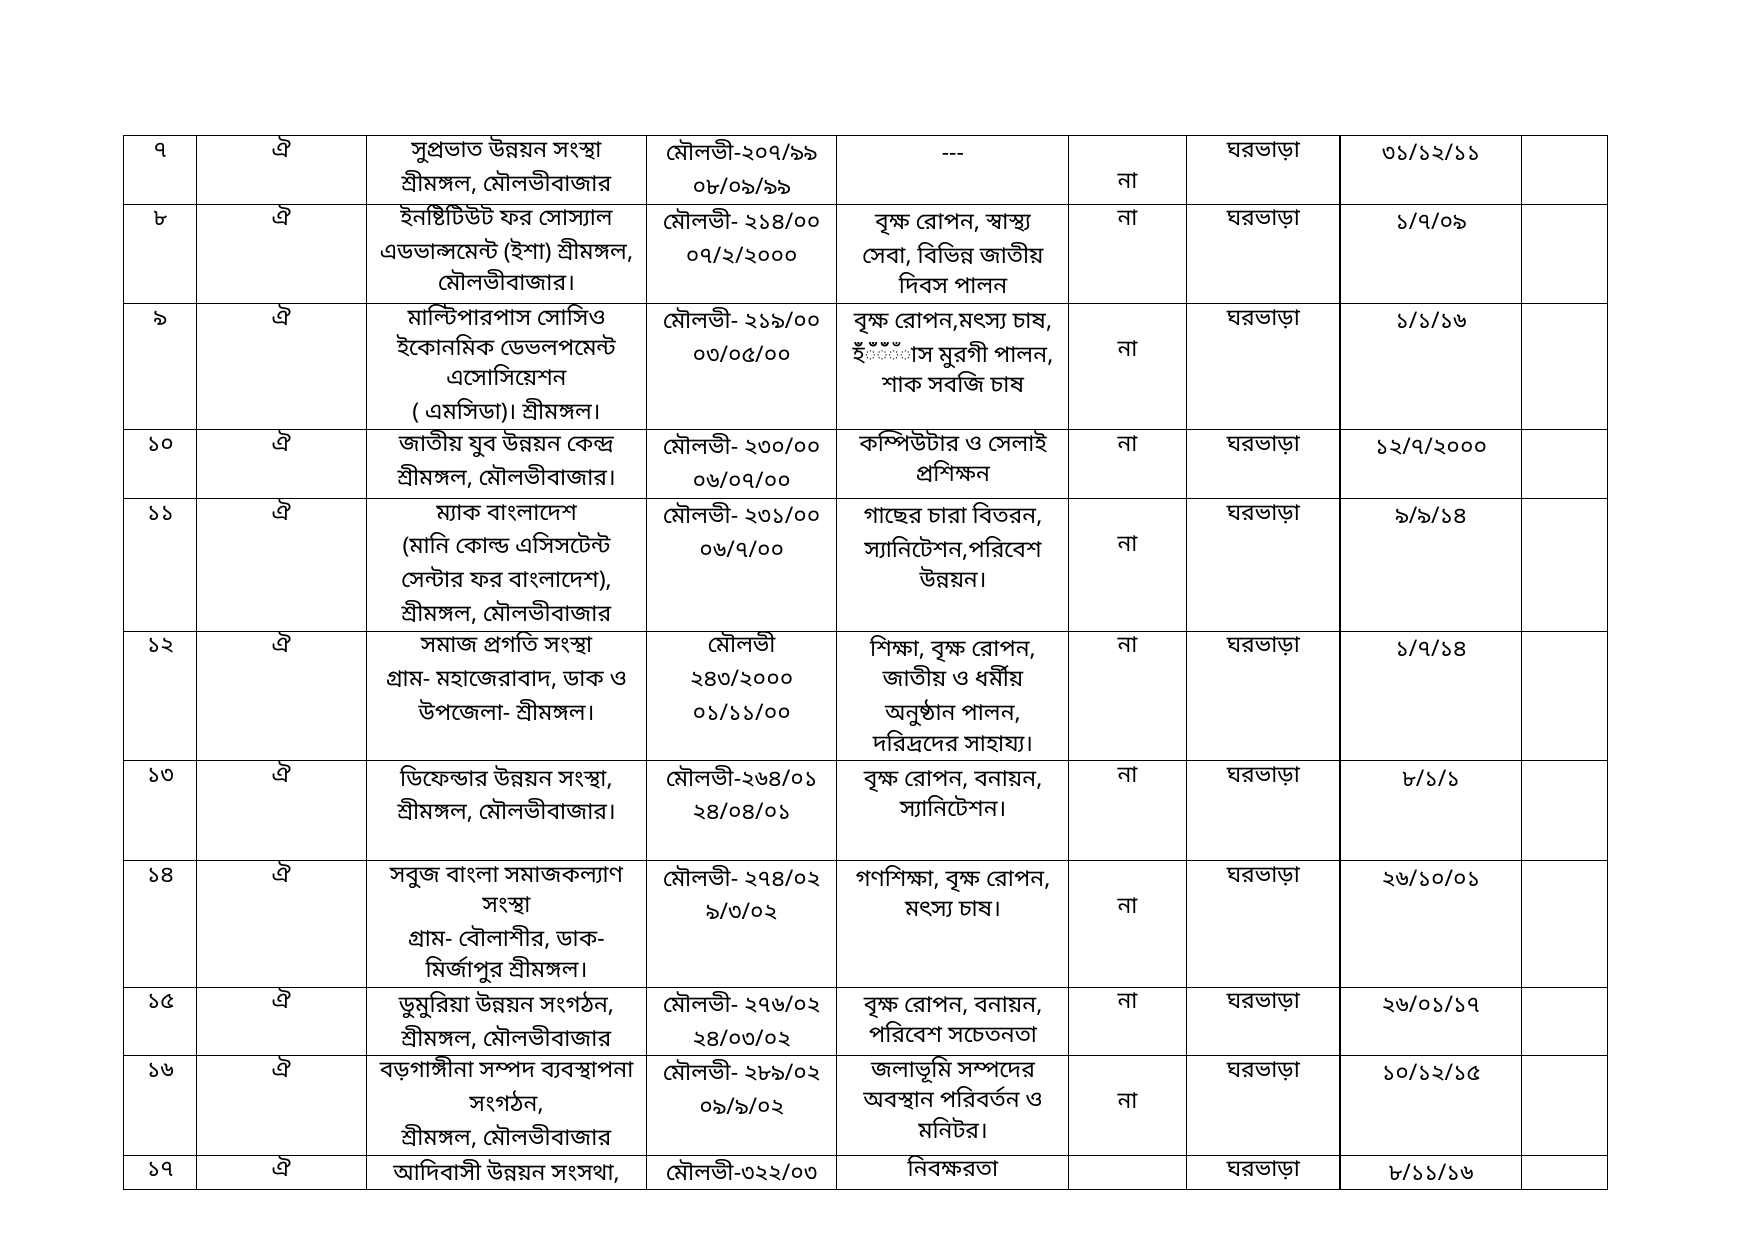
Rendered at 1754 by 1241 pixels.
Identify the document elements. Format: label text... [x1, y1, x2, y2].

table_cell সবুজ বাংলা সমাজকল্যাণ সংস্থা গ্রাম- বৌলাশীর, ডাক-মির্জাপুর শ্রীমঙ্গল। [367, 861, 646, 987]
table_cell না [1069, 861, 1186, 987]
table_cell মাল্টিপারপাস সোসিও ইকোনমিক ডেভলপমেন্ট এসোসিয়েশন ( এমসিডা)। শ্রীমঙ্গল। [367, 304, 646, 429]
table_cell ১/৭/০৯ [1341, 205, 1521, 303]
table_cell না [1069, 499, 1186, 631]
table_cell ঘরভাড়া [1187, 1156, 1339, 1189]
table_cell মৌলভী- ২৭৬/০২ ২৪/০৩/০২ [647, 988, 836, 1055]
table_cell ঐ [197, 988, 366, 1055]
table_cell গণশিক্ষা, বৃক্ষ রোপন, মৎস্য চাষ। [837, 861, 1068, 987]
table_cell ১৭ [124, 1156, 196, 1189]
table_cell মৌলভী- ২৮৯/০২ ০৯/৯/০২ [647, 1056, 836, 1154]
table_cell ১/১/১৬ [1341, 304, 1521, 429]
table_cell ঘরভাড়া [1187, 430, 1339, 498]
table_cell ঐ [197, 304, 366, 429]
table_cell [1522, 499, 1607, 631]
table_cell ঐ [197, 136, 366, 204]
table_cell বৃক্ষ রোপন,মৎস্য চাষ, হঁঁঁঁঁঁঁাস মুরগী পালন, শাক সবজি চাষ [837, 304, 1068, 429]
table_cell ২৬/১০/০১ [1341, 861, 1521, 987]
table_cell ঘরভাড়া [1187, 205, 1339, 303]
table_cell না [1069, 304, 1186, 429]
table_cell ঐ [197, 1156, 366, 1189]
table_cell ১৩ [124, 761, 196, 860]
table_cell না [1069, 205, 1186, 303]
table_cell ১০ [124, 430, 196, 498]
table_cell [1522, 632, 1607, 760]
table_cell না [1069, 632, 1186, 760]
table_cell ঘরভাড়া [1187, 1056, 1339, 1154]
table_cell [837, 1156, 1068, 1189]
table_cell ১৫ [124, 988, 196, 1055]
table_cell ঐ [197, 205, 366, 303]
table_cell ঘরভাড়া [1187, 136, 1339, 204]
table_cell [1522, 1156, 1607, 1189]
table_cell ঘরভাড়া [1187, 861, 1339, 987]
table_cell ১২/৭/২০০০ [1341, 430, 1521, 498]
table_cell বড়গাঙ্গীনা সম্পদ ব্যবস্থাপনা সংগঠন, শ্রীমঙ্গল, মৌলভীবাজার [367, 1056, 646, 1154]
table_cell না [1069, 988, 1186, 1055]
table_cell ঘরভাড়া [1187, 632, 1339, 760]
table_cell না [1069, 1156, 1186, 1189]
table_cell না [1069, 1056, 1186, 1154]
table_cell মৌলভী- ২৭৪/০২ ৯/৩/০২ [647, 861, 836, 987]
table_cell ৭ [124, 136, 196, 204]
table_cell ১৬ [124, 1056, 196, 1154]
table_cell মৌলভী- ২৩১/০০ ০৬/৭/০০ [647, 499, 836, 631]
table_cell না [1069, 430, 1186, 498]
table_cell ঘরভাড়া [1187, 761, 1339, 860]
table_cell ৮/১১/১৬ [1341, 1156, 1521, 1189]
table_cell ইনষ্টিটিউট ফর সোস্যাল এডভান্সমেন্ট (ইশা) শ্রীমঙ্গল, মৌলভীবাজার। [367, 205, 646, 303]
table_cell গাছের চারা বিতরন, স্যানিটেশন,পরিবেশ উন্নয়ন। [837, 499, 1068, 631]
table_cell [1522, 205, 1607, 303]
table_cell বৃক্ষ রোপন, বনায়ন, পরিবেশ সচেতনতা [837, 988, 1068, 1055]
table_cell বৃক্ষ রোপন, বনায়ন, স্যানিটেশন। [837, 761, 1068, 860]
table_cell --- [837, 136, 1068, 204]
table_cell মৌলভী- ২৩০/০০ ০৬/০৭/০০ [647, 430, 836, 498]
table_cell [1522, 136, 1607, 204]
table_cell ১/৭/১৪ [1341, 632, 1521, 760]
table_cell ঘরভাড়া [1187, 304, 1339, 429]
table_cell বৃক্ষ রোপন, স্বাস্থ্য সেবা, বিভিন্ন জাতীয় দিবস পালন [837, 205, 1068, 303]
table_cell ১২ [124, 632, 196, 760]
table_cell ঐ [197, 499, 366, 631]
table_cell [1522, 761, 1607, 860]
table_cell ম্যাক বাংলাদেশ (মানি কোল্ড এসিসটেন্ট সেন্টার ফর বাংলাদেশ), শ্রীমঙ্গল, মৌলভীবাজার [367, 499, 646, 631]
table_cell জাতীয় যুব উন্নয়ন কেন্দ্র শ্রীমঙ্গল, মৌলভীবাজার। [367, 430, 646, 498]
table_cell মৌলভী-২৬৪/০১ ২৪/০৪/০১ [647, 761, 836, 860]
table_cell না [1069, 761, 1186, 860]
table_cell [367, 1156, 646, 1189]
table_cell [647, 1156, 836, 1189]
table_cell না [1069, 136, 1186, 204]
table_cell ৮ [124, 205, 196, 303]
table_cell [1522, 1056, 1607, 1154]
table_cell জলাভূমি সম্পদের অবস্থান পরিবর্তন ও মনিটর। [837, 1056, 1068, 1154]
table_cell [1522, 861, 1607, 987]
table_cell ৮/১/১ [1341, 761, 1521, 860]
table_cell ৯ [124, 304, 196, 429]
table_cell ডুমুরিয়া উন্নয়ন সংগঠন, শ্রীমঙ্গল, মৌলভীবাজার [367, 988, 646, 1055]
table_cell ঘরভাড়া [1187, 499, 1339, 631]
table_cell ঐ [197, 430, 366, 498]
table_cell মৌলভী- ২১৯/০০ ০৩/০৫/০০ [647, 304, 836, 429]
table_cell ১০/১২/১৫ [1341, 1056, 1521, 1154]
table_cell মৌলভী- ২১৪/০০ ০৭/২/২০০০ [647, 205, 836, 303]
table_cell ঐ [197, 761, 366, 860]
table_cell ১৪ [124, 861, 196, 987]
table_cell ৩১/১২/১১ [1341, 136, 1521, 204]
table_cell সুপ্রভাত উন্নয়ন সংস্থা শ্রীমঙ্গল, মৌলভীবাজার [367, 136, 646, 204]
table_cell ঐ [197, 861, 366, 987]
table_cell মৌলভী ২৪৩/২০০০ ০১/১১/০০ [647, 632, 836, 760]
table_cell মৌলভী-২০৭/৯৯ ০৮/০৯/৯৯ [647, 136, 836, 204]
table_cell ৯/৯/১৪ [1341, 499, 1521, 631]
table_cell ২৬/০১/১৭ [1341, 988, 1521, 1055]
table_cell [1522, 304, 1607, 429]
table_cell [1522, 430, 1607, 498]
table_cell কম্পিউটার ও সেলাই প্রশিক্ষন [837, 430, 1068, 498]
table_cell সমাজ প্রগতি সংস্থা গ্রাম- মহাজেরাবাদ, ডাক ও উপজেলা- শ্রীমঙ্গল। [367, 632, 646, 760]
table_cell [1522, 988, 1607, 1055]
table_cell ঐ [197, 632, 366, 760]
table_cell ঘরভাড়া [1187, 988, 1339, 1055]
table_cell শিক্ষা, বৃক্ষ রোপন, জাতীয় ও ধর্মীয় অনুষ্ঠান পালন, দরিদ্রদের সাহায্য। [837, 632, 1068, 760]
table_cell ১১ [124, 499, 196, 631]
table_cell ডিফেন্ডার উন্নয়ন সংস্থা, শ্রীমঙ্গল, মৌলভীবাজার। [367, 761, 646, 860]
table_cell ঐ [197, 1056, 366, 1154]
